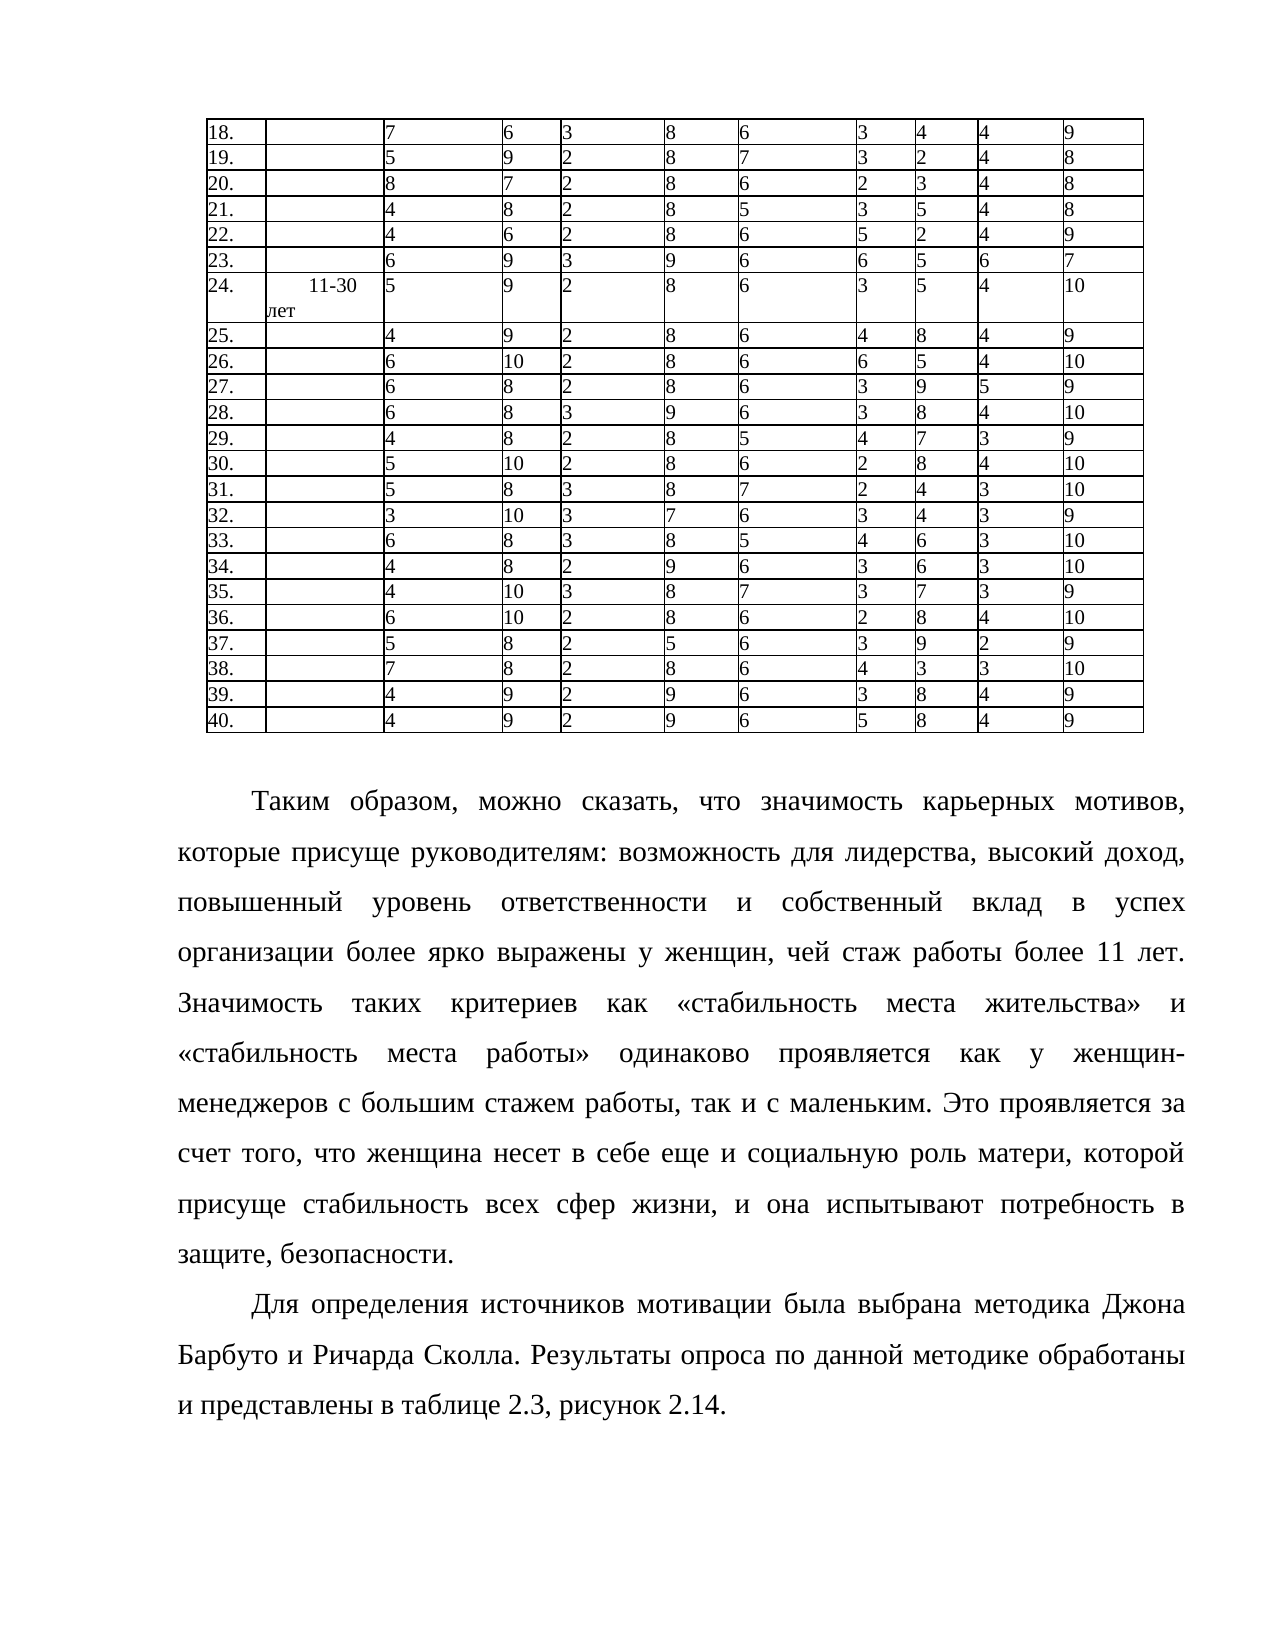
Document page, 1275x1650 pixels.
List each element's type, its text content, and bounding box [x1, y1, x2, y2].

table_cell 8 [665, 171, 738, 195]
table_cell 5 [739, 197, 856, 221]
table_cell 8 [503, 631, 560, 655]
table_cell 3 [857, 273, 915, 322]
table_cell 6 [739, 451, 856, 475]
table_cell 20. [208, 171, 265, 195]
table_cell 9 [1064, 426, 1143, 450]
table_cell 8 [665, 349, 738, 373]
table_cell 7 [503, 171, 560, 195]
table_cell 5 [916, 273, 977, 322]
table_cell 3 [857, 554, 915, 578]
table_cell 4 [385, 323, 502, 347]
table_cell 5 [739, 528, 856, 552]
table_cell 5 [385, 145, 502, 169]
table_cell 9 [665, 708, 738, 732]
table_cell 6 [503, 222, 560, 246]
table_cell 4 [385, 426, 502, 450]
table_cell 7 [916, 426, 977, 450]
table_cell 8 [665, 605, 738, 629]
table_cell 9 [1064, 323, 1143, 347]
table_cell 6 [739, 349, 856, 373]
table_cell 5 [857, 222, 915, 246]
table_cell 10 [1064, 400, 1143, 424]
table_cell [267, 451, 383, 475]
table_cell 7 [739, 580, 856, 603]
table_cell 8 [503, 426, 560, 450]
table_cell 6 [385, 528, 502, 552]
table_cell 6 [385, 375, 502, 398]
table_cell 3 [979, 580, 1063, 603]
table_cell 3 [979, 477, 1063, 501]
table_cell 9 [1064, 682, 1143, 706]
table_cell 29. [208, 426, 265, 450]
table_cell [267, 120, 383, 144]
text Для определения источников мотивации была выбрана методика Джона Барбуто и Ричарда Сколла. Результаты опроса по данной методике обработаны и представлены в таблице 2.3, рисунок 2.14. [177, 1287, 1186, 1421]
table_cell 8 [503, 400, 560, 424]
table_cell 6 [739, 375, 856, 398]
table_cell [267, 248, 383, 272]
table_cell 35. [208, 580, 265, 603]
table_cell 9 [1064, 503, 1143, 527]
table_cell 2 [562, 451, 664, 475]
table_cell [267, 682, 383, 706]
table_cell 5 [385, 477, 502, 501]
table_cell 2 [857, 451, 915, 475]
table_cell 8 [503, 528, 560, 552]
table_cell 32. [208, 503, 265, 527]
table_cell 28. [208, 400, 265, 424]
table_cell 2 [916, 145, 977, 169]
table_cell 4 [979, 120, 1063, 144]
table_cell 3 [857, 120, 915, 144]
table_cell 24. [208, 273, 265, 322]
table_cell 7 [739, 145, 856, 169]
table_cell [267, 426, 383, 450]
table_cell 9 [1064, 222, 1143, 246]
table_cell 3 [857, 631, 915, 655]
table_cell 19. [208, 145, 265, 169]
text Таким образом, можно сказать, что значимость карьерных мотивов, которые присуще руководителям: возможность для лидерства, высокий доход, повышенный уровень ответственности и собственный вклад в успех организации более ярко выражены у женщин, чей стаж работы более 11 лет. Значимость таких критериев как «стабильность места жительства» и «стабильность места работы» одинаково проявляется как у женщин- менеджеров с большим стажем работы, так и с маленьким. Это проявляется за счет того, что женщина несет в себе еще и социальную роль матери, которой присуще стабильность всех сфер жизни, и она испытывают потребность в защите, безопасности. [177, 783, 1186, 1270]
table_cell 4 [385, 580, 502, 603]
table_cell [267, 656, 383, 680]
table_cell 8 [916, 682, 977, 706]
table_cell 2 [562, 222, 664, 246]
table_cell 6 [385, 349, 502, 373]
table_cell 9 [503, 145, 560, 169]
table_cell 9 [1064, 375, 1143, 398]
table_cell 8 [503, 477, 560, 501]
table_cell 6 [739, 248, 856, 272]
table_cell 2 [979, 631, 1063, 655]
table_cell 4 [979, 171, 1063, 195]
table_cell 2 [562, 605, 664, 629]
table_cell 2 [562, 171, 664, 195]
table_cell 3 [857, 375, 915, 398]
table_cell 8 [916, 323, 977, 347]
table_cell 2 [562, 375, 664, 398]
table_cell 4 [979, 222, 1063, 246]
table_cell 11-30 лет [267, 273, 383, 322]
table_cell [267, 349, 383, 373]
table_cell 3 [979, 554, 1063, 578]
table_cell 3 [857, 197, 915, 221]
table_cell 9 [1064, 580, 1143, 603]
table_cell 5 [665, 631, 738, 655]
table_cell 18. [208, 120, 265, 144]
table_cell 6 [385, 400, 502, 424]
table_cell 2 [916, 222, 977, 246]
table_cell 5 [979, 375, 1063, 398]
table_cell 2 [562, 554, 664, 578]
table_cell 5 [916, 349, 977, 373]
table_cell 8 [665, 528, 738, 552]
table_cell 2 [562, 323, 664, 347]
table_cell 8 [665, 375, 738, 398]
table_cell 8 [1064, 197, 1143, 221]
table_cell 7 [1064, 248, 1143, 272]
table_cell 9 [916, 631, 977, 655]
table_cell 7 [665, 503, 738, 527]
table_cell [267, 197, 383, 221]
table_cell 26. [208, 349, 265, 373]
table_cell 31. [208, 477, 265, 501]
table_cell 9 [665, 554, 738, 578]
table_cell 6 [739, 323, 856, 347]
table_cell 2 [562, 145, 664, 169]
table_cell 5 [385, 451, 502, 475]
table_cell 6 [385, 605, 502, 629]
table_cell 4 [979, 273, 1063, 322]
table_cell 3 [857, 145, 915, 169]
table_cell 6 [739, 631, 856, 655]
table_cell 3 [562, 528, 664, 552]
table_cell 37. [208, 631, 265, 655]
table_cell 10 [503, 451, 560, 475]
table_cell 7 [385, 120, 502, 144]
table_cell 8 [665, 580, 738, 603]
table_cell [267, 580, 383, 603]
table_cell 6 [503, 120, 560, 144]
table_cell 3 [916, 656, 977, 680]
table_cell 8 [665, 451, 738, 475]
table_cell 25. [208, 323, 265, 347]
table_cell 3 [979, 528, 1063, 552]
table_cell 9 [503, 273, 560, 322]
table_cell 36. [208, 605, 265, 629]
table_cell 8 [665, 120, 738, 144]
table_cell 3 [979, 656, 1063, 680]
table_cell 9 [1064, 708, 1143, 732]
table_cell 4 [979, 682, 1063, 706]
table_cell 10 [1064, 349, 1143, 373]
table_cell 3 [385, 503, 502, 527]
table_cell 3 [979, 426, 1063, 450]
table_cell 30. [208, 451, 265, 475]
table_cell 27. [208, 375, 265, 398]
table_cell 5 [857, 708, 915, 732]
table_cell 6 [857, 349, 915, 373]
table_cell 5 [916, 248, 977, 272]
table_cell 4 [979, 323, 1063, 347]
table_cell 7 [385, 656, 502, 680]
table_cell 10 [1064, 656, 1143, 680]
table_cell 34. [208, 554, 265, 578]
table_cell 4 [857, 323, 915, 347]
table_cell [267, 605, 383, 629]
table_cell [267, 145, 383, 169]
table_cell [267, 528, 383, 552]
table_cell 4 [385, 197, 502, 221]
table_cell 3 [562, 477, 664, 501]
table_cell 3 [562, 120, 664, 144]
table_cell 2 [562, 656, 664, 680]
table_cell 9 [1064, 631, 1143, 655]
table_cell [267, 222, 383, 246]
table_cell 4 [916, 477, 977, 501]
table_cell 10 [503, 605, 560, 629]
table_cell 9 [665, 400, 738, 424]
table_cell 8 [665, 656, 738, 680]
table_cell 4 [916, 120, 977, 144]
table_cell 6 [739, 273, 856, 322]
table_cell [267, 503, 383, 527]
table_cell 10 [503, 349, 560, 373]
table_cell 8 [503, 554, 560, 578]
table_cell 6 [739, 171, 856, 195]
table_cell [267, 323, 383, 347]
table_cell 2 [562, 426, 664, 450]
table_cell 3 [562, 400, 664, 424]
table_cell 9 [665, 682, 738, 706]
table_cell 4 [857, 426, 915, 450]
table_cell 8 [916, 708, 977, 732]
table_cell 8 [503, 197, 560, 221]
table_cell 6 [739, 222, 856, 246]
table_cell 2 [562, 273, 664, 322]
table_cell 8 [665, 426, 738, 450]
table_cell 4 [979, 400, 1063, 424]
table_cell 10 [1064, 528, 1143, 552]
table_cell 4 [385, 708, 502, 732]
table_cell 6 [857, 248, 915, 272]
table_cell 8 [665, 273, 738, 322]
table_cell [267, 554, 383, 578]
table_cell 2 [562, 349, 664, 373]
table_cell 6 [385, 248, 502, 272]
table_cell 2 [857, 171, 915, 195]
table_cell 9 [503, 682, 560, 706]
table_cell 33. [208, 528, 265, 552]
table_cell 10 [1064, 451, 1143, 475]
table_cell 3 [857, 682, 915, 706]
table_cell 3 [857, 580, 915, 603]
table_cell 4 [385, 222, 502, 246]
table_cell 4 [979, 708, 1063, 732]
table_cell 4 [979, 605, 1063, 629]
table_cell 39. [208, 682, 265, 706]
table_cell 2 [562, 631, 664, 655]
table_cell 21. [208, 197, 265, 221]
table_cell 9 [503, 323, 560, 347]
table_cell 4 [979, 451, 1063, 475]
table_cell 8 [1064, 171, 1143, 195]
table_cell 10 [503, 580, 560, 603]
table_cell 6 [739, 503, 856, 527]
table_cell 4 [385, 682, 502, 706]
table_cell 5 [385, 631, 502, 655]
table_cell 9 [665, 248, 738, 272]
table_cell 4 [979, 349, 1063, 373]
table_cell 10 [1064, 554, 1143, 578]
table_cell 5 [739, 426, 856, 450]
table_cell 22. [208, 222, 265, 246]
table_cell 6 [739, 400, 856, 424]
table_cell 9 [503, 708, 560, 732]
table_cell 3 [562, 580, 664, 603]
table_cell 6 [739, 708, 856, 732]
table_cell [267, 400, 383, 424]
table_cell [267, 631, 383, 655]
table_cell 8 [385, 171, 502, 195]
table_cell 2 [857, 605, 915, 629]
table_cell 6 [739, 682, 856, 706]
table_cell 10 [1064, 477, 1143, 501]
table_cell 8 [665, 323, 738, 347]
table_cell 3 [562, 248, 664, 272]
table_cell 6 [739, 554, 856, 578]
table_cell 7 [916, 580, 977, 603]
table_cell 10 [1064, 273, 1143, 322]
table_cell 40. [208, 708, 265, 732]
table_cell 4 [857, 528, 915, 552]
table_cell 3 [857, 400, 915, 424]
table_cell 38. [208, 656, 265, 680]
table_cell 10 [503, 503, 560, 527]
table_cell 6 [739, 605, 856, 629]
table_cell [267, 477, 383, 501]
table_cell 4 [857, 656, 915, 680]
table_cell 8 [916, 605, 977, 629]
table_cell 10 [1064, 605, 1143, 629]
table_cell 2 [857, 477, 915, 501]
table_cell 9 [503, 248, 560, 272]
table_cell 23. [208, 248, 265, 272]
table_cell 9 [916, 375, 977, 398]
table_cell 8 [665, 197, 738, 221]
table_cell 6 [979, 248, 1063, 272]
table_cell 8 [665, 145, 738, 169]
table_cell 5 [385, 273, 502, 322]
table_cell 8 [916, 400, 977, 424]
table_cell [267, 375, 383, 398]
table_cell 8 [665, 477, 738, 501]
table_cell 4 [385, 554, 502, 578]
table_cell 4 [979, 197, 1063, 221]
table_cell [267, 171, 383, 195]
table_cell 6 [916, 554, 977, 578]
table_cell 3 [979, 503, 1063, 527]
table_cell 4 [979, 145, 1063, 169]
table_cell 7 [739, 477, 856, 501]
table_cell 3 [857, 503, 915, 527]
table_cell 9 [1064, 120, 1143, 144]
table_cell 6 [916, 528, 977, 552]
table_cell 6 [739, 656, 856, 680]
table_cell 8 [503, 656, 560, 680]
table_cell 8 [503, 375, 560, 398]
table_cell 2 [562, 708, 664, 732]
table_cell 6 [739, 120, 856, 144]
table_cell 8 [916, 451, 977, 475]
table_cell 5 [916, 197, 977, 221]
table_cell 8 [665, 222, 738, 246]
table_cell [267, 708, 383, 732]
table_cell 3 [916, 171, 977, 195]
table_cell 4 [916, 503, 977, 527]
table_cell 3 [562, 503, 664, 527]
table_cell 2 [562, 682, 664, 706]
table_cell 2 [562, 197, 664, 221]
table_cell 8 [1064, 145, 1143, 169]
